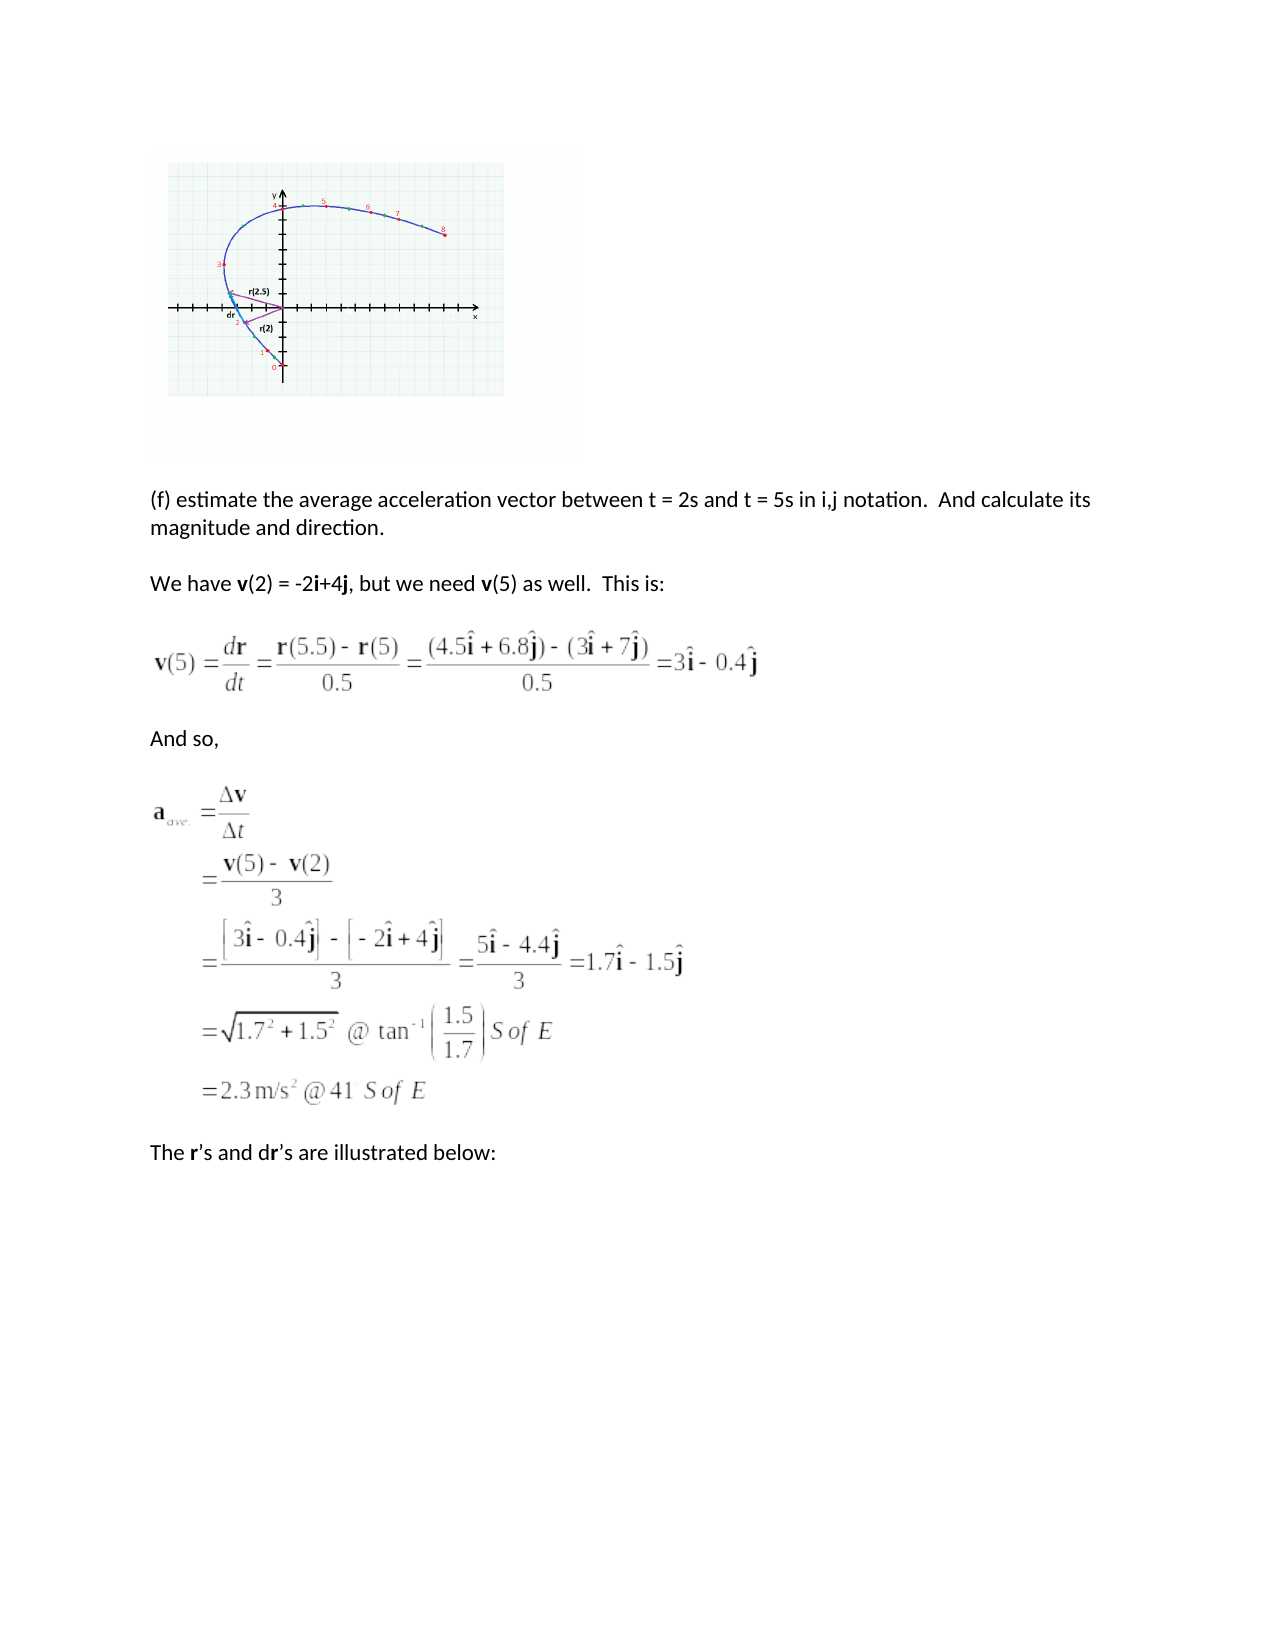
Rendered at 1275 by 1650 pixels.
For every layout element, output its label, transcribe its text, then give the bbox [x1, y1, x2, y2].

text The r’s and dr’s are illustrated below: [150, 1138, 1125, 1166]
picture [150, 150, 584, 458]
text (f) estimate the average acceleration vector between t = 2s and t = 5s in i,j notation. And calculate its magnitude and direction. [150, 486, 1125, 542]
text We have v(2) = -2i+4j, but we need v(5) as well. This is: [150, 569, 1125, 598]
text And so, [150, 724, 1125, 752]
